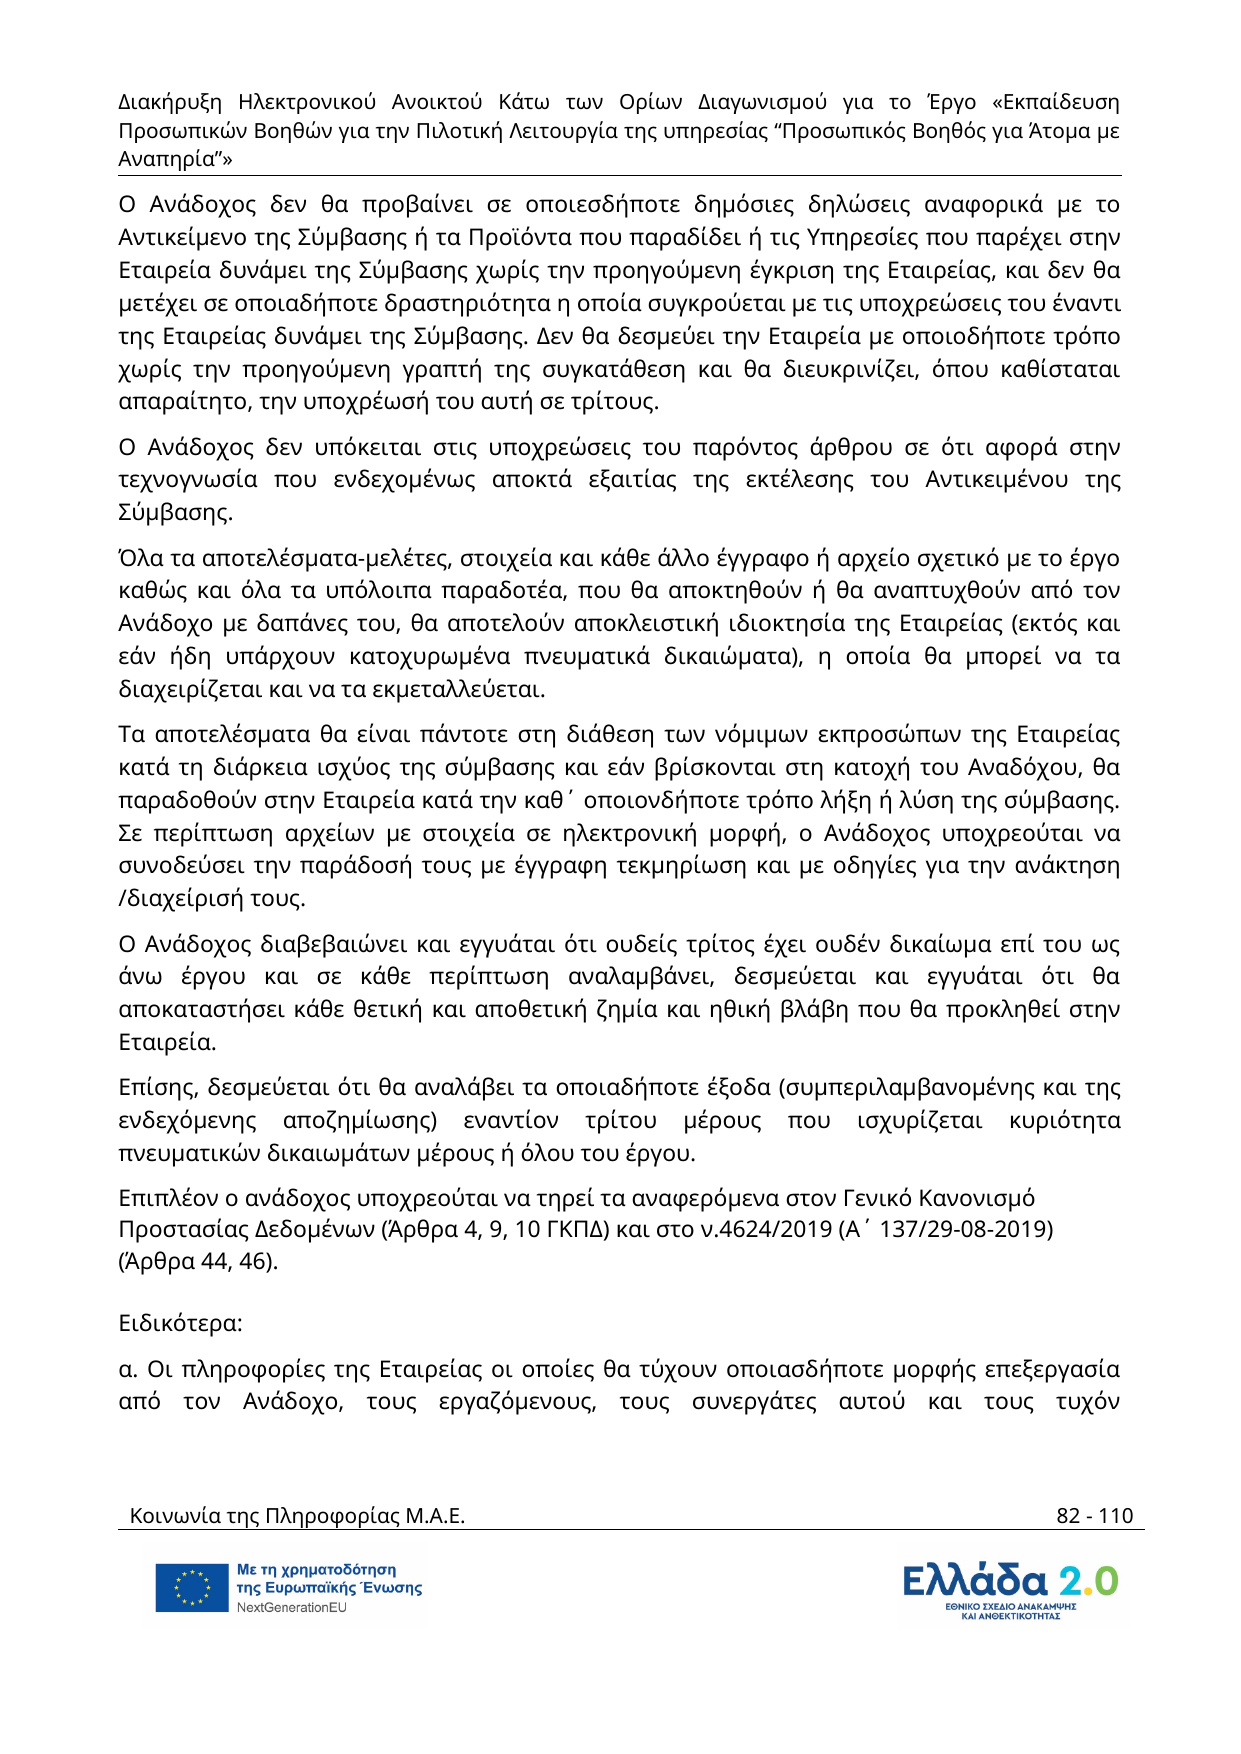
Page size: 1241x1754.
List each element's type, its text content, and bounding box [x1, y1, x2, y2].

text Επιπλέον ο ανάδοχος υποχρεούται να τηρεί τα αναφερόμενα στον Γενικό Κανονισμό Προστασίας Δεδομένων (Άρθρα 4, 9, 10 ΓΚΠΔ) και στο ν.4624/2019 (Α΄ 137/29-08-2019) (Άρθρα 44, 46). [118, 1182, 1122, 1276]
text Ο Ανάδοχος διαβεβαιώνει και εγγυάται ότι ουδείς τρίτος έχει ουδέν δικαίωμα επί του ως άνω έργου και σε κάθε περίπτωση αναλαμβάνει, δεσμεύεται και εγγυάται ότι θα αποκαταστήσει κάθε θετική και αποθετική ζημία και ηθική βλάβη που θα προκληθεί στην Εταιρεία. [118, 927, 1122, 1057]
text Τα αποτελέσματα θα είναι πάντοτε στη διάθεση των νόμιμων εκπροσώπων της Εταιρείας κατά τη διάρκεια ισχύος της σύμβασης και εάν βρίσκονται στη κατοχή του Αναδόχου, θα παραδοθούν στην Εταιρεία κατά την καθ΄ οποιονδήποτε τρόπο λήξη ή λύση της σύμβασης. Σε περίπτωση αρχείων με στοιχεία σε ηλεκτρονική μορφή, ο Ανάδοχος υποχρεούται να συνοδεύσει την παράδοσή τους με έγγραφη τεκμηρίωση και με οδηγίες για την ανάκτηση /διαχείρισή τους. [118, 718, 1122, 913]
text Ειδικότερα: [118, 1307, 1122, 1338]
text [118, 1352, 1122, 1417]
text Όλα τα αποτελέσματα-μελέτες, στοιχεία και κάθε άλλο έγγραφο ή αρχείο σχετικό με το έργο καθώς και όλα τα υπόλοιπα παραδοτέα, που θα αποκτηθούν ή θα αναπτυχθούν από τον Ανάδοχο με δαπάνες του, θα αποτελούν αποκλειστική ιδιοκτησία της Εταιρείας (εκτός και εάν ήδη υπάρχουν κατοχυρωμένα πνευματικά δικαιώματα), η οποία θα μπορεί να τα διαχειρίζεται και να τα εκμεταλλεύεται. [118, 542, 1122, 704]
text Επίσης, δεσμεύεται ότι θα αναλάβει τα οποιαδήποτε έξοδα (συμπεριλαμβανομένης και της ενδεχόμενης αποζημίωσης) εναντίον τρίτου μέρους που ισχυρίζεται κυριότητα πνευματικών δικαιωμάτων μέρους ή όλου του έργου. [118, 1071, 1122, 1168]
text Ο Ανάδοχος δεν θα προβαίνει σε οποιεσδήποτε δημόσιες δηλώσεις αναφορικά με το Αντικείμενο της Σύμβασης ή τα Προϊόντα που παραδίδει ή τις Υπηρεσίες που παρέχει στην Εταιρεία δυνάμει της Σύμβασης χωρίς την προηγούμενη έγκριση της Εταιρείας, και δεν θα μετέχει σε οποιαδήποτε δραστηριότητα η οποία συγκρούεται με τις υποχρεώσεις του έναντι της Εταιρείας δυνάμει της Σύμβασης. Δεν θα δεσμεύει την Εταιρεία με οποιοδήποτε τρόπο χωρίς την προηγούμενη γραπτή της συγκατάθεση και θα διευκρινίζει, όπου καθίσταται απαραίτητο, την υποχρέωσή του αυτή σε τρίτους. [118, 188, 1122, 417]
text Ο Ανάδοχος δεν υπόκειται στις υποχρεώσεις του παρόντος άρθρου σε ότι αφορά στην τεχνογνωσία που ενδεχομένως αποκτά εξαιτίας της εκτέλεσης του Αντικειμένου της Σύμβασης. [118, 431, 1122, 527]
